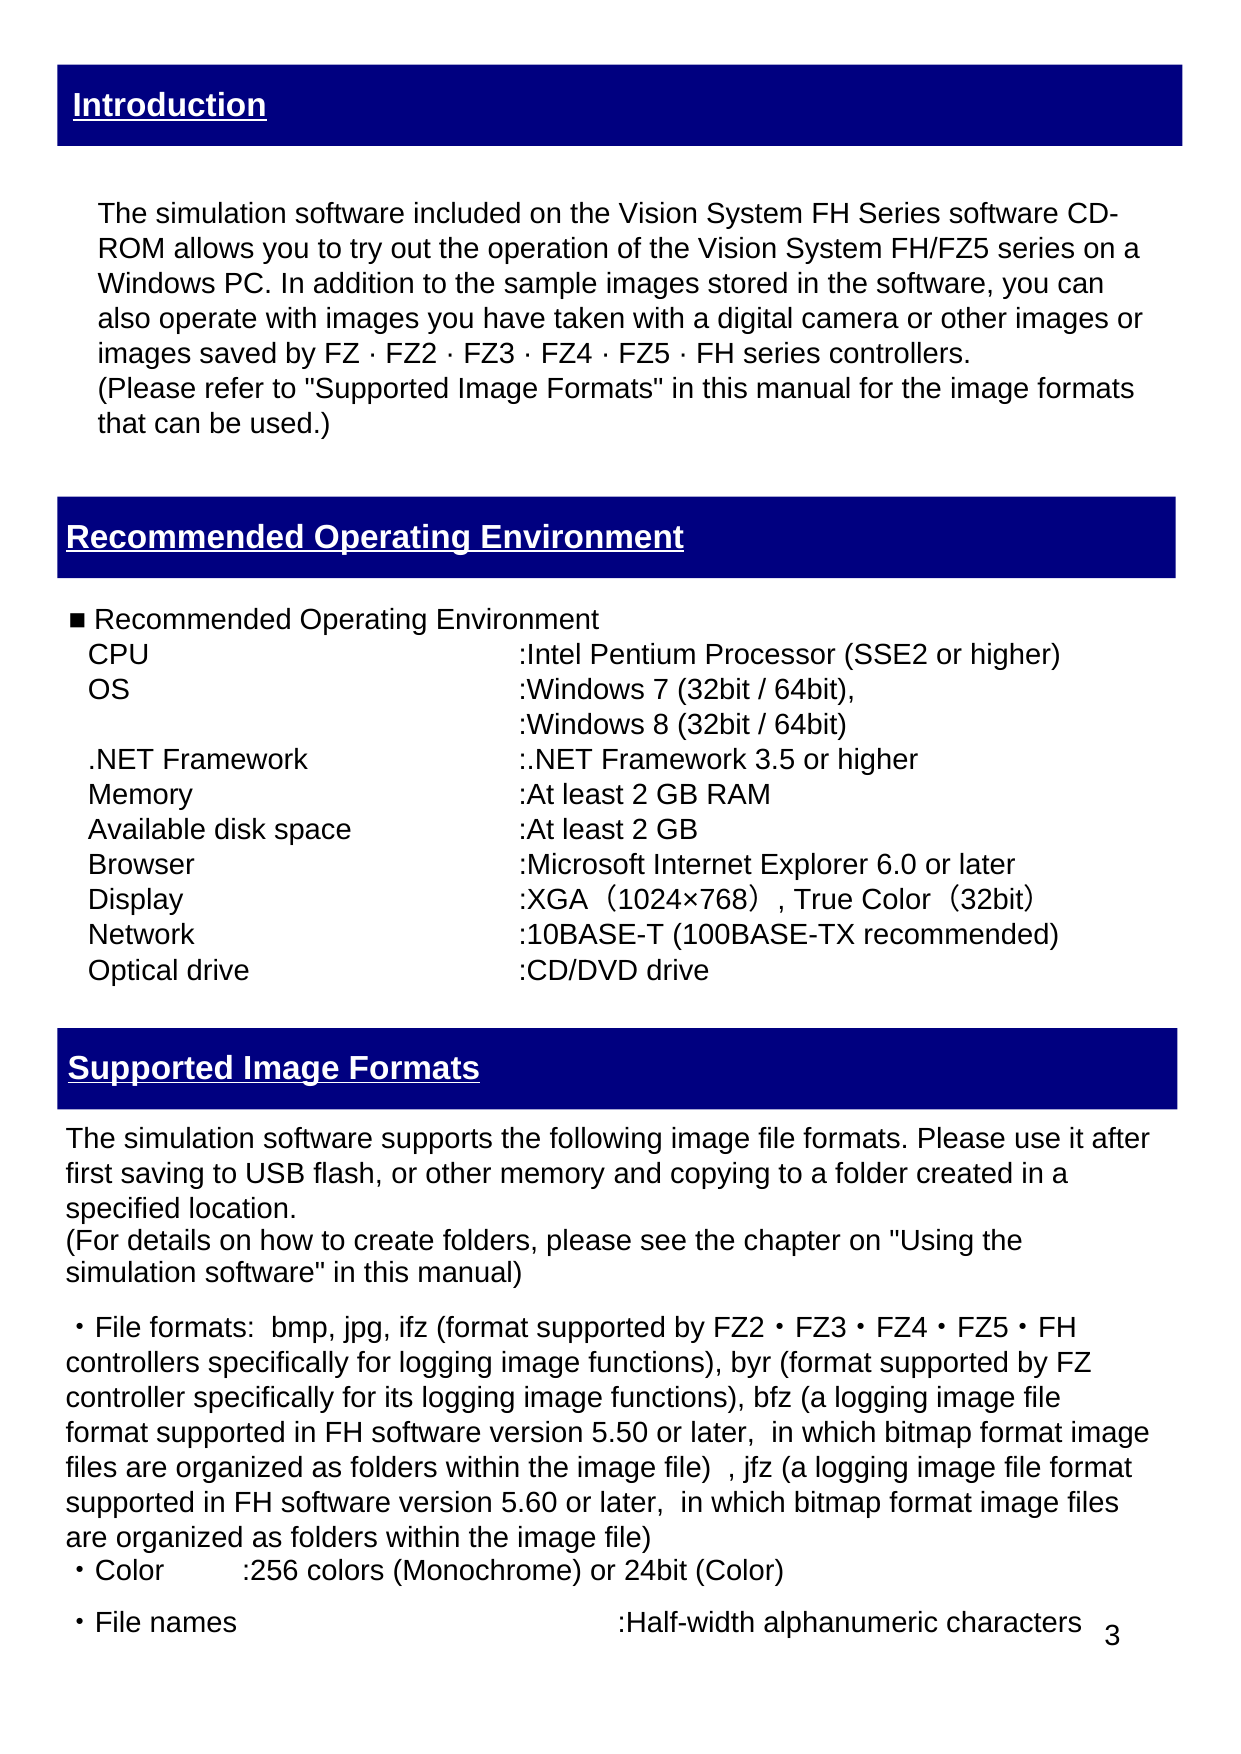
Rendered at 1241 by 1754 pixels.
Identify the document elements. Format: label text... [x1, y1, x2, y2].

text Available disk space :At least 2 GB [88, 812, 1161, 847]
text The simulation software included on the Vision System FH Series software CD-ROM allows you to try out the operation of the Vision System FH/FZ5 series on a Windows PC. In addition to the sample images stored in the software, you can also operate with images you have taken with a digital camera or other images or images saved by FZ · FZ2 · FZ3 · FZ4 · FZ5 · FH series controllers. [97, 196, 1161, 371]
subtitle Introduction [72, 83, 1161, 125]
text Display :XGA（1024×768）, True Color（32bit） [88, 882, 1161, 917]
text (Please refer to "Supported Image Formats" in this manual for the image formats that can be used.) [97, 371, 1161, 441]
text OS :Windows 7 (32bit / 64bit), [88, 672, 1161, 707]
text (For details on how to create folders, please see the chapter on "Using the simulation software" in this manual) [65, 1225, 1161, 1289]
text :Windows 8 (32bit / 64bit) [518, 707, 1161, 742]
subtitle Supported Image Formats [67, 1044, 1161, 1088]
text .NET Framework :.NET Framework 3.5 or higher [88, 742, 1161, 777]
text CPU :Intel Pentium Processor (SSE2 or higher) [88, 637, 1161, 672]
text Optical drive :CD/DVD drive [88, 952, 1161, 988]
text ・Color :256 colors (Monochrome) or 24bit (Color) [65, 1555, 1161, 1587]
subtitle Recommended Operating Environment [66, 512, 1161, 557]
text Network :10BASE-T (100BASE-TX recommended) [88, 917, 1161, 952]
text ・File formats: bmp, jpg, ifz (format supported by FZ2・FZ3・FZ4・FZ5・FH controllers specifically for logging image functions), byr (format supported by FZ controller specifically for its logging image functions), bfz (a logging image file format supported in FH software version 5.50 or later, in which bitmap format image files are organized as folders within the image file) , jfz (a logging image file format supported in FH software version 5.60 or later, in which bitmap format image files are organized as folders within the image file) [65, 1310, 1152, 1555]
text ■ Recommended Operating Environment [68, 600, 1161, 637]
text Browser :Microsoft Internet Explorer 6.0 or later [88, 847, 1161, 882]
text The simulation software supports the following image file formats. Please use it after first saving to USB flash, or other memory and copying to a folder created in a specified location. [65, 1120, 1152, 1225]
text ・File names :Half-width alphanumeric characters 3 [65, 1601, 1161, 1652]
text Memory :At least 2 GB RAM [88, 777, 1161, 812]
